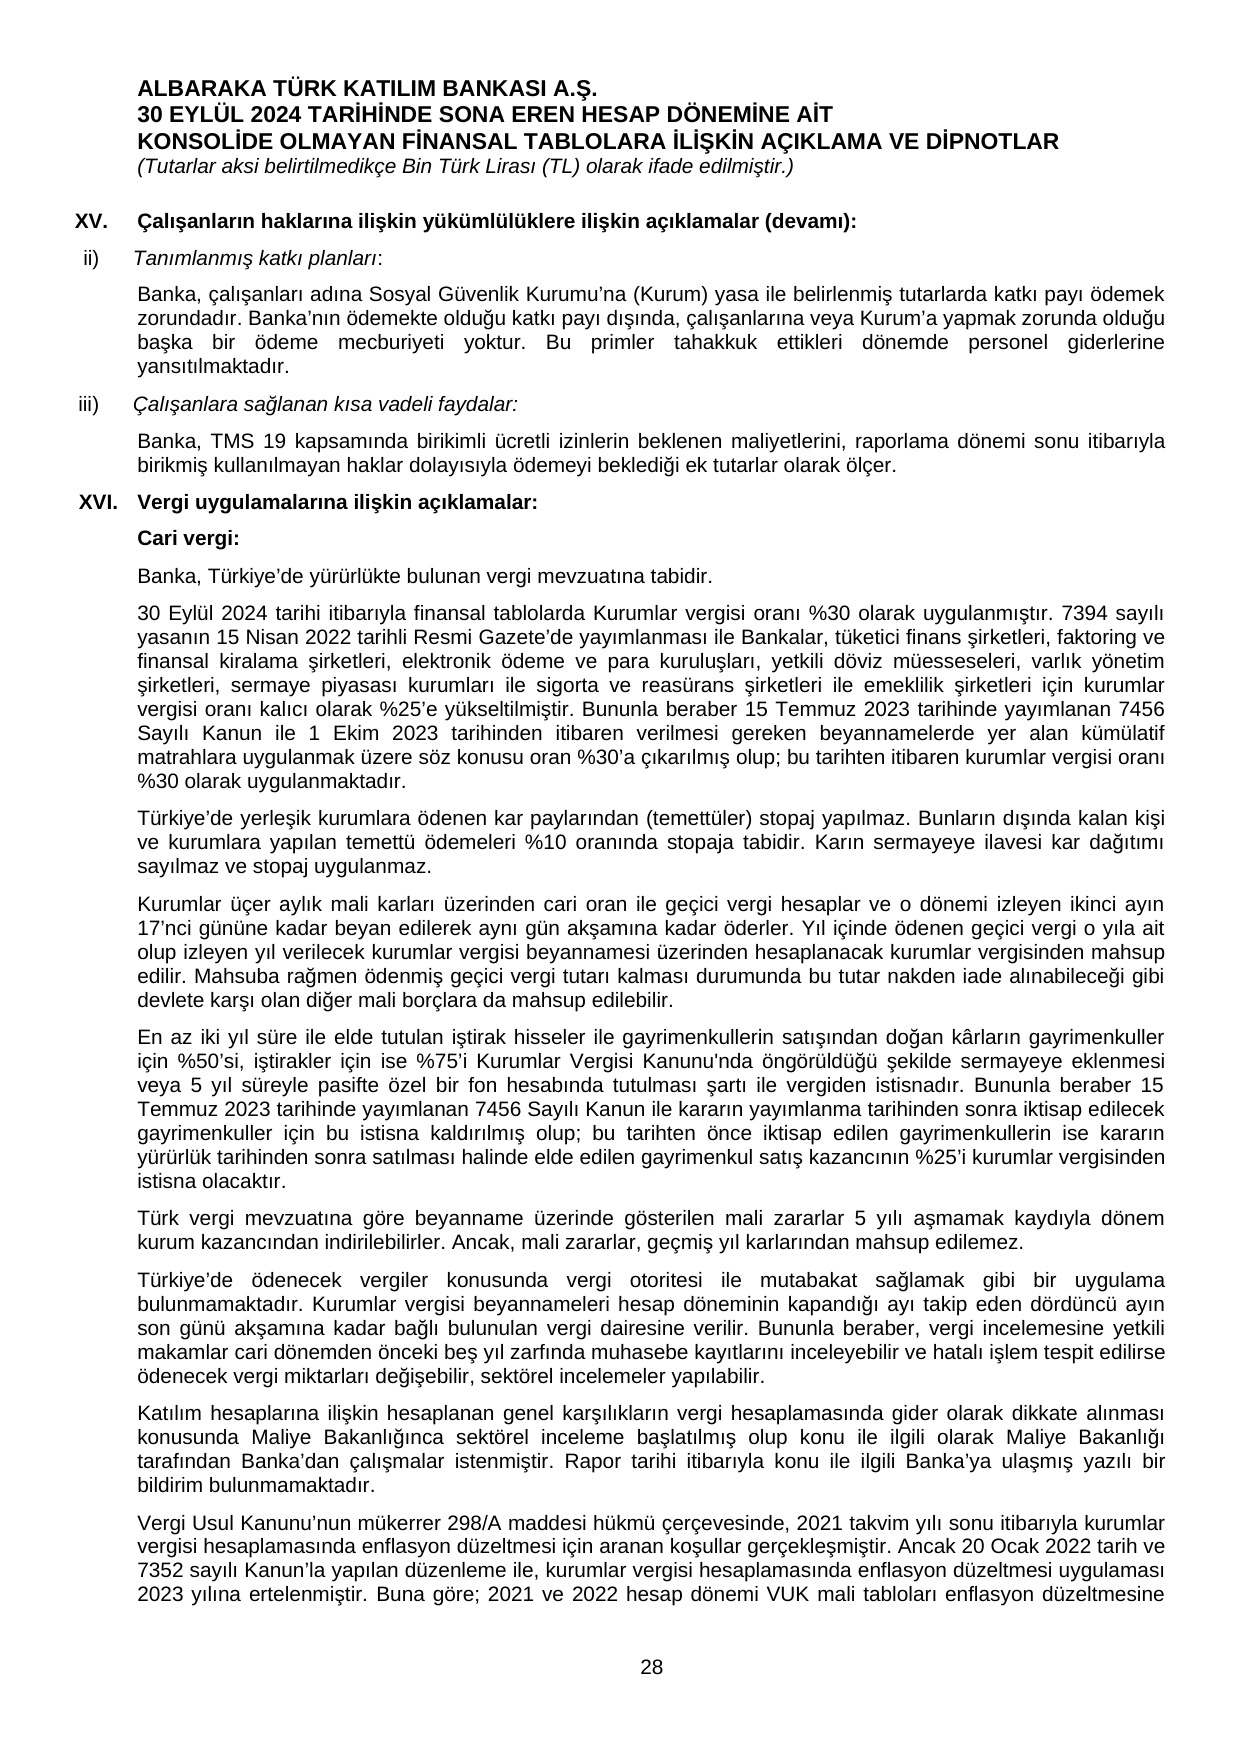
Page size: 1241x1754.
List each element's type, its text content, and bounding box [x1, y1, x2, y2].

text Türkiye’de ödenecek vergiler konusunda vergi otoritesi ile mutabakat sağlamak gibi bir uygulama bulunmamaktadır. Kurumlar vergisi beyannameleri hesap döneminin kapandığı ayı takip eden dördüncü ayın son günü akşamına kadar bağlı bulunulan vergi dairesine verilir. Bununla beraber, vergi incelemesine yetkili makamlar cari dönemden önceki beş yıl zarfında muhasebe kayıtlarını inceleyebilir ve hatalı işlem tespit edilirse ödenecek vergi miktarları değişebilir, sektörel incelemeler yapılabilir. [137, 1268, 1166, 1387]
text Kurumlar üçer aylık mali karları üzerinden cari oran ile geçici vergi hesaplar ve o dönemi izleyen ikinci ayın 17’nci gününe kadar beyan edilerek aynı gün akşamına kadar öderler. Yıl içinde ödenen geçici vergi o yıla ait olup izleyen yıl verilecek kurumlar vergisi beyannamesi üzerinden hesaplanacak kurumlar vergisinden mahsup edilir. Mahsuba rağmen ödenmiş geçici vergi tutarı kalması durumunda bu tutar nakden iade alınabileceği gibi devlete karşı olan diğer mali borçlara da mahsup edilebilir. [137, 892, 1166, 1011]
text Banka, Türkiye’de yürürlükte bulunan vergi mevzuatına tabidir. [137, 563, 1166, 587]
text Türk vergi mevzuatına göre beyanname üzerinde gösterilen mali zararlar 5 yılı aşmamak kaydıyla dönem kurum kazancından indirilebilirler. Ancak, mali zararlar, geçmiş yıl karlarından mahsup edilemez. [137, 1206, 1166, 1254]
text En az iki yıl süre ile elde tutulan iştirak hisseler ile gayrimenkullerin satışından doğan kârların gayrimenkuller için %50’si, iştirakler için ise %75’i Kurumlar Vergisi Kanunu'nda öngörüldüğü şekilde sermayeye eklenmesi veya 5 yıl süreyle pasifte özel bir fon hesabında tutulması şartı ile vergiden istisnadır. Bununla beraber 15 Temmuz 2023 tarihinde yayımlanan 7456 Sayılı Kanun ile kararın yayımlanma tarihinden sonra iktisap edilecek gayrimenkuller için bu istisna kaldırılmış olup; bu tarihten önce iktisap edilen gayrimenkullerin ise kararın yürürlük tarihinden sonra satılması halinde elde edilen gayrimenkul satış kazancının %25’i kurumlar vergisinden istisna olacaktır. [137, 1025, 1166, 1193]
text 30 Eylül 2024 tarihi itibarıyla finansal tablolarda Kurumlar vergisi oranı %30 olarak uygulanmıştır. 7394 sayılı yasanın 15 Nisan 2022 tarihli Resmi Gazete’de yayımlanması ile Bankalar, tüketici finans şirketleri, faktoring ve finansal kiralama şirketleri, elektronik ödeme ve para kuruluşları, yetkili döviz müesseseleri, varlık yönetim şirketleri, sermaye piyasası kurumları ile sigorta ve reasürans şirketleri ile emeklilik şirketleri için kurumlar vergisi oranı kalıcı olarak %25’e yükseltilmiştir. Bununla beraber 15 Temmuz 2023 tarihinde yayımlanan 7456 Sayılı Kanun ile 1 Ekim 2023 tarihinden itibaren verilmesi gereken beyannamelerde yer alan kümülatif matrahlara uygulanmak üzere söz konusu oran %30’a çıkarılmış olup; bu tarihten itibaren kurumlar vergisi oranı %30 olarak uygulanmaktadır. [137, 601, 1166, 793]
text Banka, çalışanları adına Sosyal Güvenlik Kurumu’na (Kurum) yasa ile belirlenmiş tutarlarda katkı payı ödemek zorundadır. Banka’nın ödemekte olduğu katkı payı dışında, çalışanlarına veya Kurum’a yapmak zorunda olduğu başka bir ödeme mecburiyeti yoktur. Bu primler tahakkuk ettikleri dönemde personel giderlerine yansıtılmaktadır. [137, 282, 1166, 378]
text Banka, TMS 19 kapsamında birikimli ücretli izinlerin beklenen maliyetlerini, raporlama dönemi sonu itibarıyla birikmiş kullanılmayan haklar dolayısıyla ödemeyi beklediği ek tutarlar olarak ölçer. [137, 429, 1166, 477]
text Türkiye’de yerleşik kurumlara ödenen kar paylarından (temettüler) stopaj yapılmaz. Bunların dışında kalan kişi ve kurumlara yapılan temettü ödemeleri %10 oranında stopaja tabidir. Karın sermayeye ilavesi kar dağıtımı sayılmaz ve stopaj uygulanmaz. [137, 806, 1166, 878]
text ii) Tanımlanmış katkı planları: [83, 246, 1166, 270]
text XVI. Vergi uygulamalarına ilişkin açıklamalar: [79, 489, 1166, 513]
text Katılım hesaplarına ilişkin hesaplanan genel karşılıkların vergi hesaplamasında gider olarak dikkate alınması konusunda Maliye Bakanlığınca sektörel inceleme başlatılmış olup konu ile ilgili olarak Maliye Bakanlığı tarafından Banka’dan çalışmalar istenmiştir. Rapor tarihi itibarıyla konu ile ilgili Banka’ya ulaşmış yazılı bir bildirim bulunmamaktadır. [137, 1401, 1166, 1497]
text XV. Çalışanların haklarına ilişkin yükümlülüklere ilişkin açıklamalar (devamı): [74, 209, 1166, 233]
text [137, 1510, 1166, 1606]
text iii) Çalışanlara sağlanan kısa vadeli faydalar: [78, 392, 1166, 416]
text Cari vergi: [137, 526, 1166, 550]
